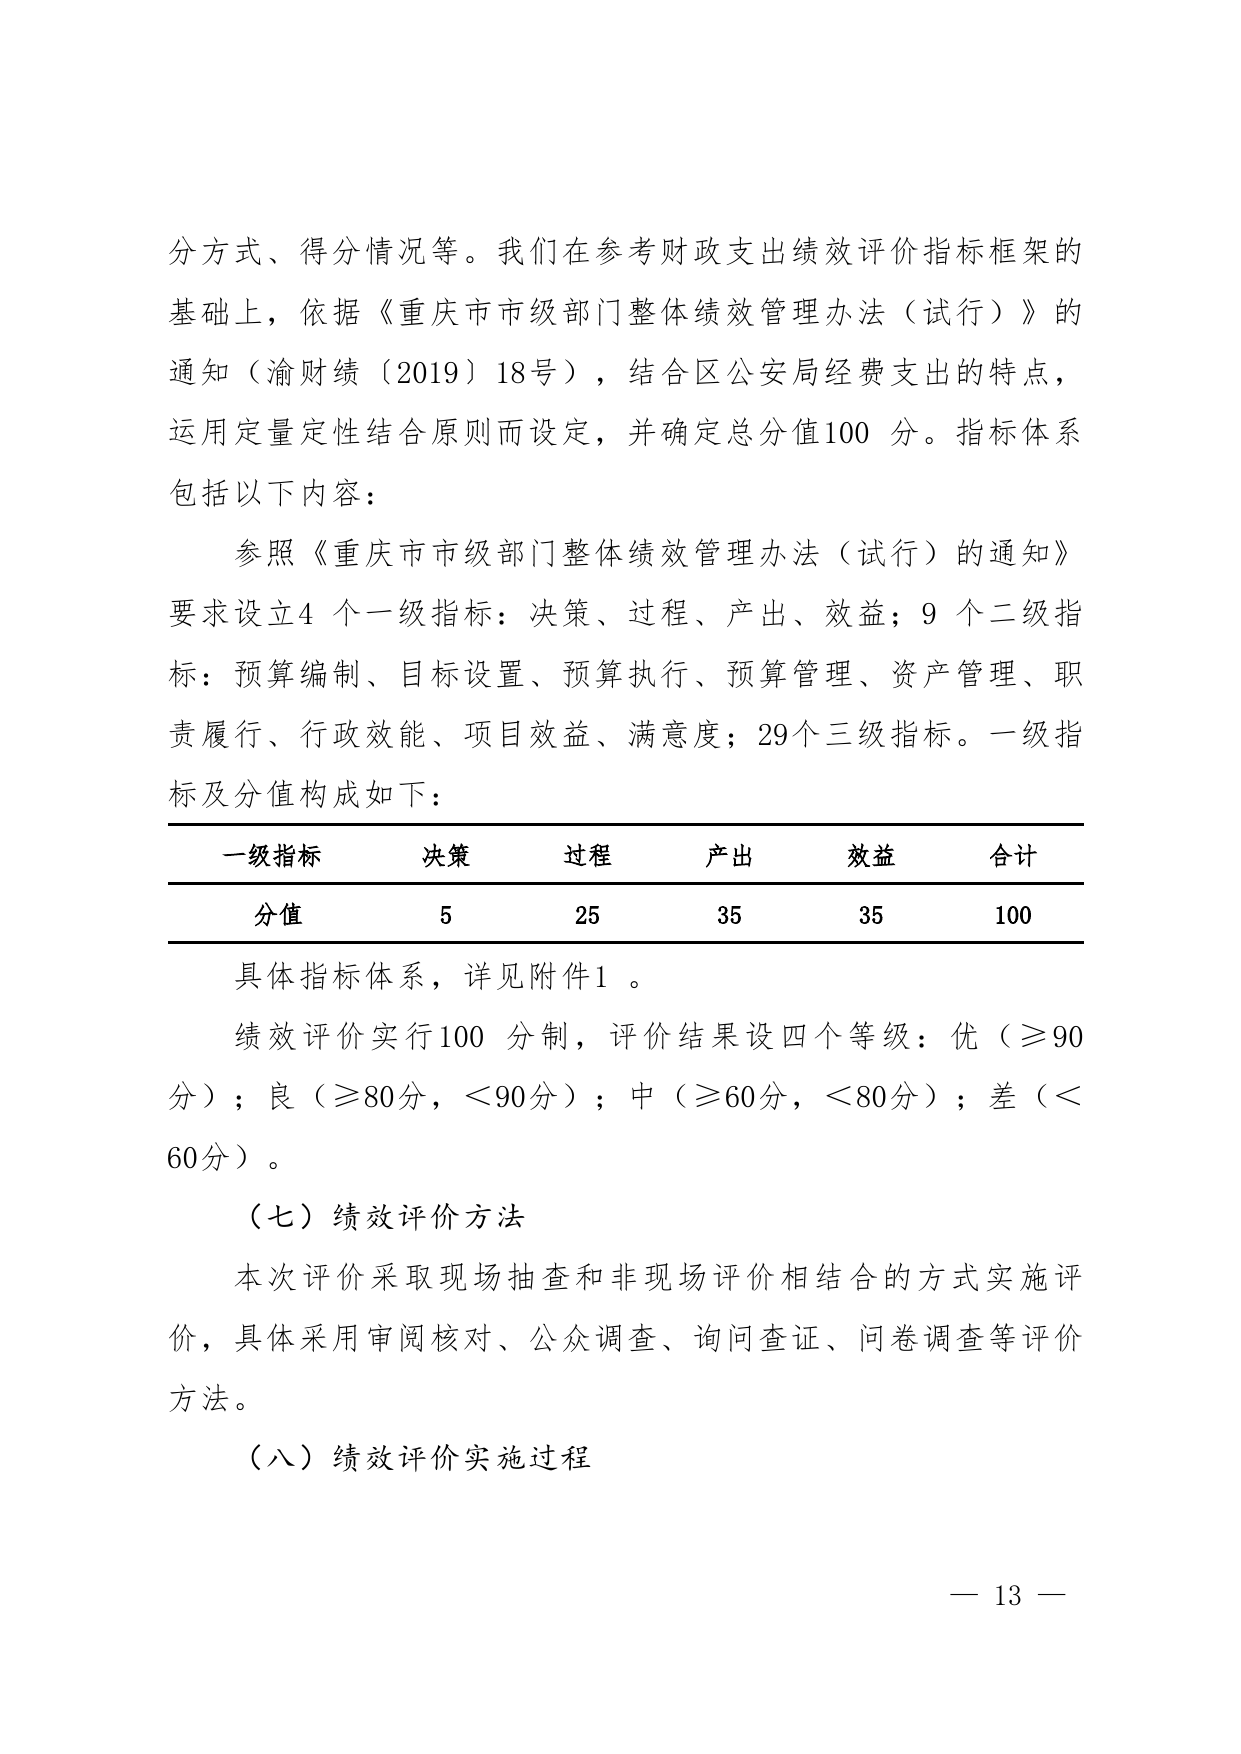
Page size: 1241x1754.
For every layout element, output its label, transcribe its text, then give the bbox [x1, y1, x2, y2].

table_header 决策 [375, 826, 517, 882]
text 参照《重庆市市级部门整体绩效管理办法（试行）的通知》要求设立4个一级指标：决策、过程、产出、效益；9个二级指标：预算编制、目标设置、预算执行、预算管理、资产管理、职责履行、行政效能、项目效益、满意度；29个三级指标。一级指标及分值构成如下： [167, 521, 1085, 822]
table_cell 分值 [168, 885, 375, 941]
table_cell 35 [658, 885, 800, 941]
table_cell 35 [800, 885, 942, 941]
table_header 合计 [942, 826, 1084, 882]
table_header 一级指标 [168, 826, 375, 882]
text 本次评价采取现场抽查和非现场评价相结合的方式实施评价，具体采用审阅核对、公众调查、询问查证、问卷调查等评价方法。 [167, 1245, 1085, 1426]
table_header 产出 [658, 826, 800, 882]
table_cell 100 [942, 885, 1084, 941]
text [167, 219, 1085, 521]
text 绩效评价实行100分制，评价结果设四个等级：优（≥90分）；良（≥80分，＜90分）；中（≥60分，＜80分）；差（＜60分）。 [167, 1004, 1085, 1185]
text （七）绩效评价方法 [167, 1185, 1085, 1245]
table_header 效益 [800, 826, 942, 882]
table_cell 25 [517, 885, 658, 941]
text 具体指标体系，详见附件1。 [167, 944, 1085, 1004]
text （八）绩效评价实施过程 [167, 1426, 1085, 1487]
table_cell 5 [375, 885, 517, 941]
table_header 过程 [517, 826, 658, 882]
